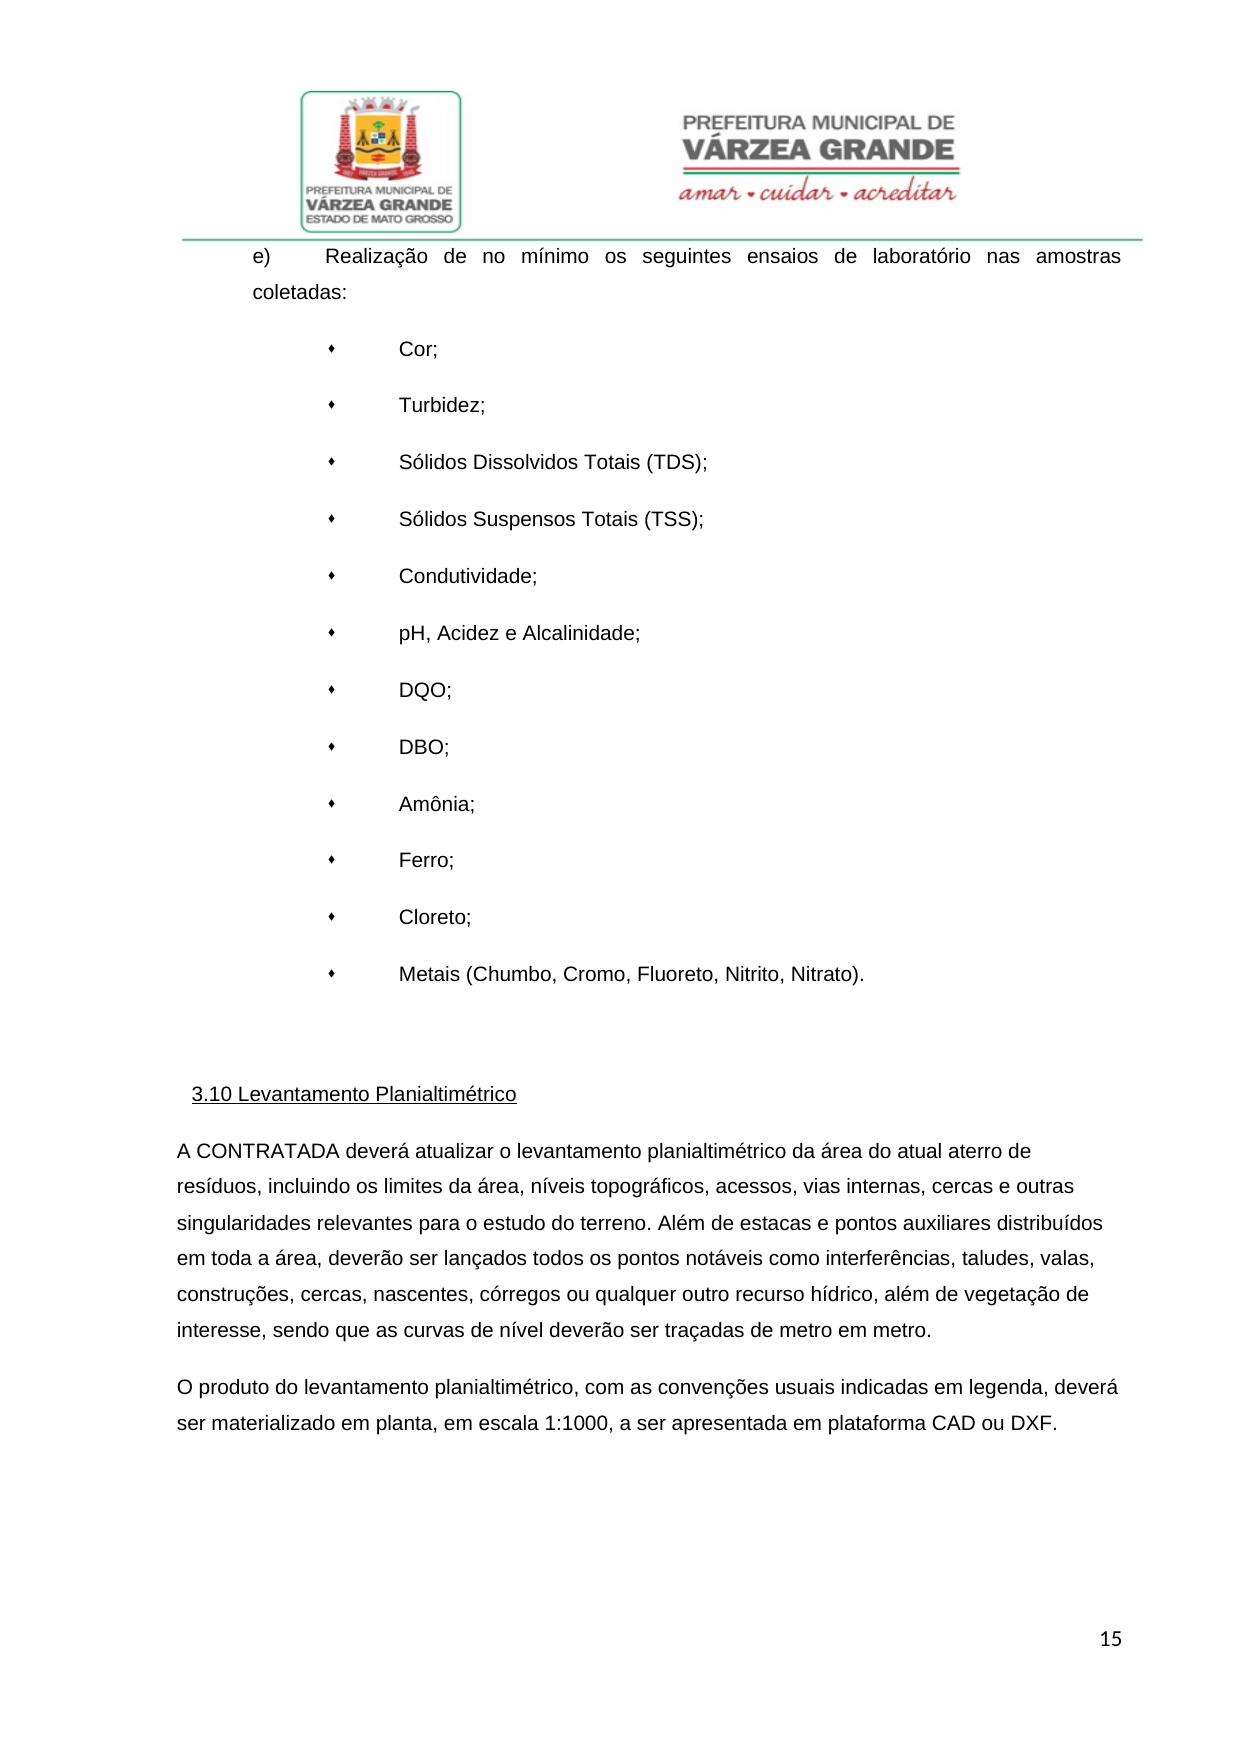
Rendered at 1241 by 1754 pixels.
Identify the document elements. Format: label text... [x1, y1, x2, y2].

list Metais (Chumbo, Cromo, Fluoreto, Nitrito, Nitrato). [327, 962, 1122, 986]
list Cloreto; [327, 905, 1122, 929]
list Sólidos Suspensos Totais (TSS); [327, 507, 1122, 531]
list Sólidos Dissolvidos Totais (TDS); [327, 450, 1122, 474]
text A CONTRATADA deverá atualizar o levantamento planialtimétrico da área do atual aterro de resíduos, incluindo os limites da área, níveis topográficos, acessos, vias internas, cercas e outras singularidades relevantes para o estudo do terreno. Além de estacas e pontos auxiliares distribuídos em toda a área, deverão ser lançados todos os pontos notáveis como interferências, taludes, valas, construções, cercas, nascentes, córregos ou qualquer outro recurso hídrico, além de vegetação de interesse, sendo que as curvas de nível deverão ser traçadas de metro em metro. [177, 1138, 1122, 1342]
list Cor; [327, 336, 1122, 360]
list Turbidez; [327, 393, 1122, 417]
picture [177, 73, 1147, 244]
text 3.10 Levantamento Planialtimétrico [191, 1082, 1122, 1106]
list Realização de no mínimo os seguintes ensaios de laboratório nas amostras coletadas: [252, 244, 1122, 303]
list Condutividade; [327, 564, 1122, 588]
list DBO; [327, 734, 1122, 758]
list pH, Acidez e Alcalinidade; [327, 621, 1122, 645]
list Amônia; [327, 791, 1122, 815]
text O produto do levantamento planialtimétrico, com as convenções usuais indicadas em legenda, deverá ser materializado em planta, em escala 1:1000, a ser apresentada em plataforma CAD ou DXF. [177, 1375, 1122, 1435]
list DQO; [327, 678, 1122, 702]
list Ferro; [327, 848, 1122, 872]
